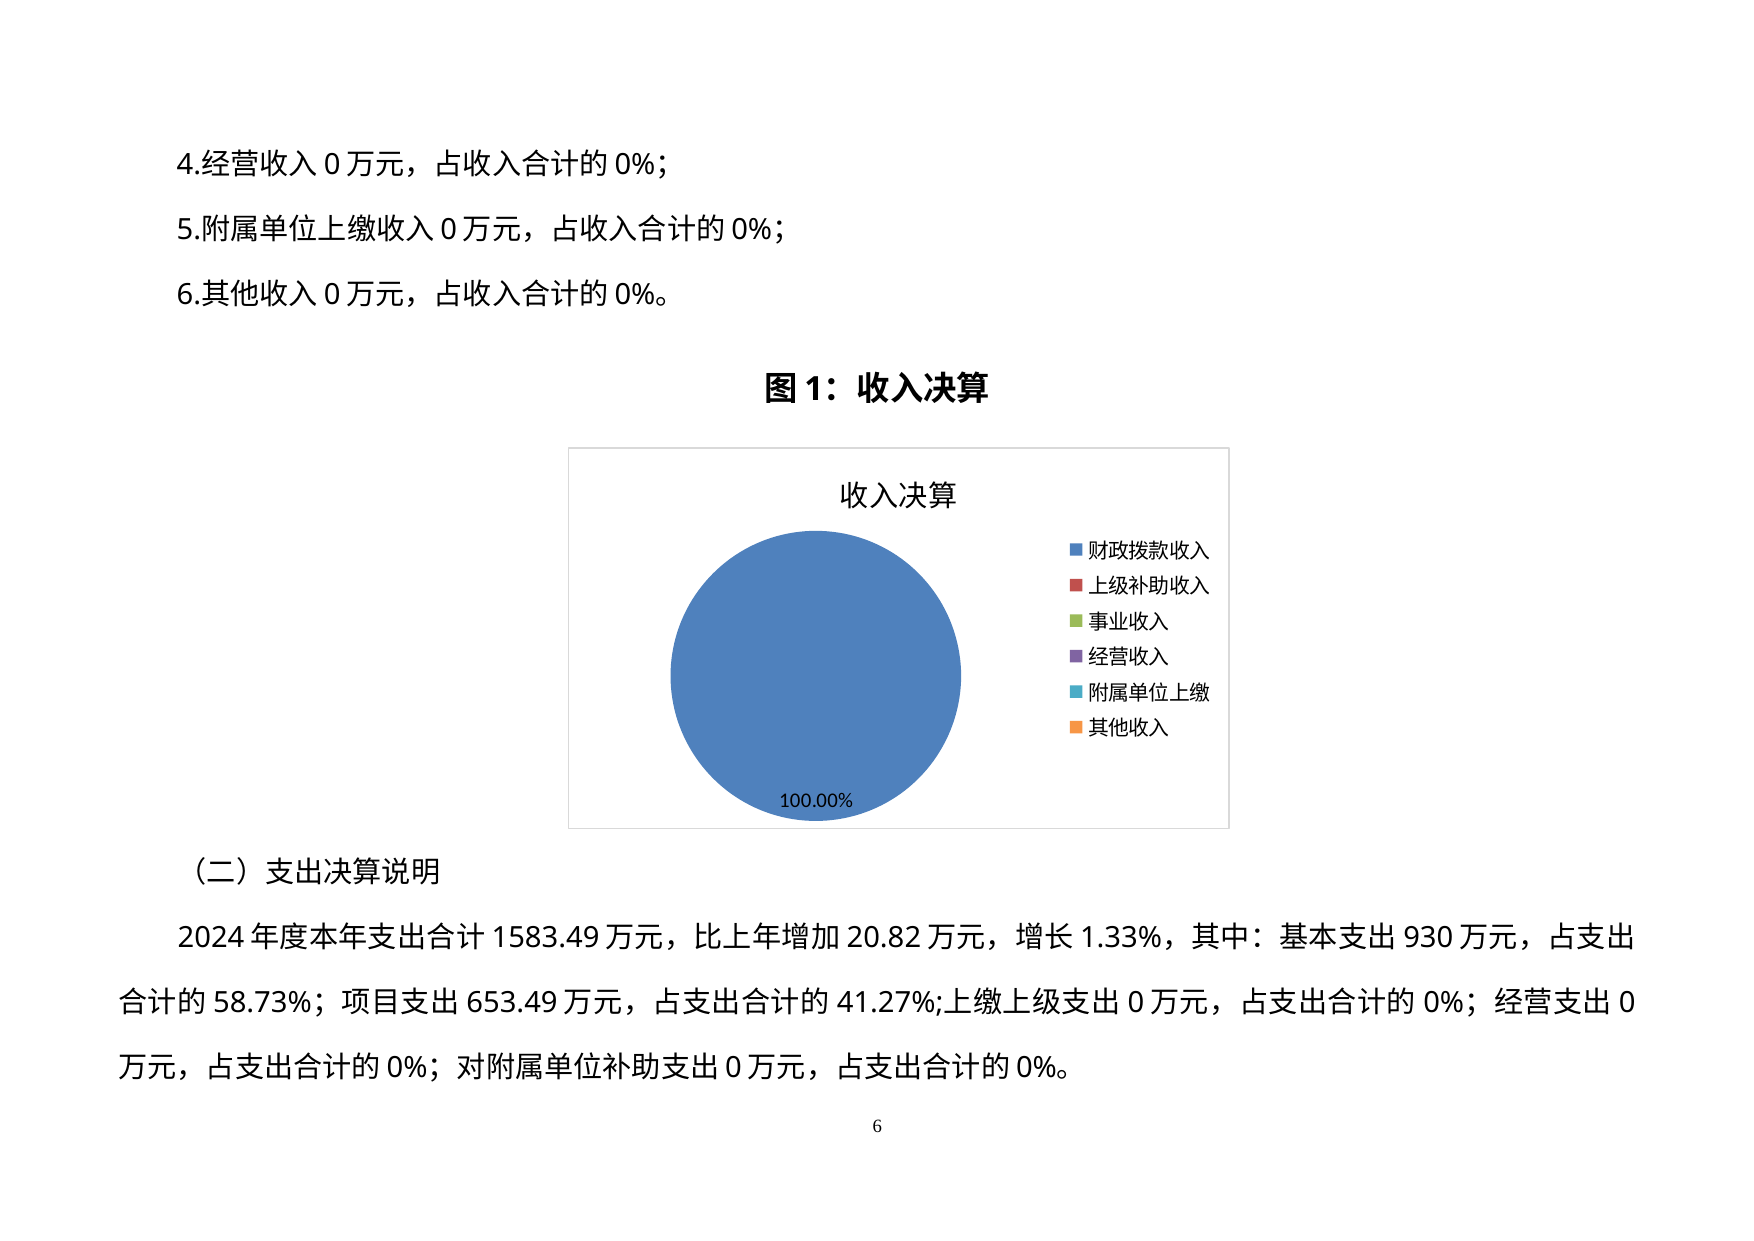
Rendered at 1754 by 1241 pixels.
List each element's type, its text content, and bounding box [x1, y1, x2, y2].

text 4.经营收入0万元，占收入合计的0%； [118, 129, 1636, 194]
text 5.附属单位上缴收入0万元，占收入合计的0%； [118, 194, 1636, 259]
text 6.其他收入0万元，占收入合计的0%。 [118, 259, 1636, 324]
subtitle 图1：收入决算 [118, 353, 1636, 418]
text 2024年度本年支出合计1583.49万元，比上年增加20.82万元，增长1.33%，其中：基本支出930万元，占支出合计的58.73%；项目支出653.49万元，占支出合计的41.27%;上缴上级支出0万元，占支出合计的0%；经营支出0万元，占支出合计的0%；对附属单位补助支出0万元，占支出合计的0%。 [118, 902, 1636, 1097]
text （二）支出决算说明 [118, 837, 1636, 902]
